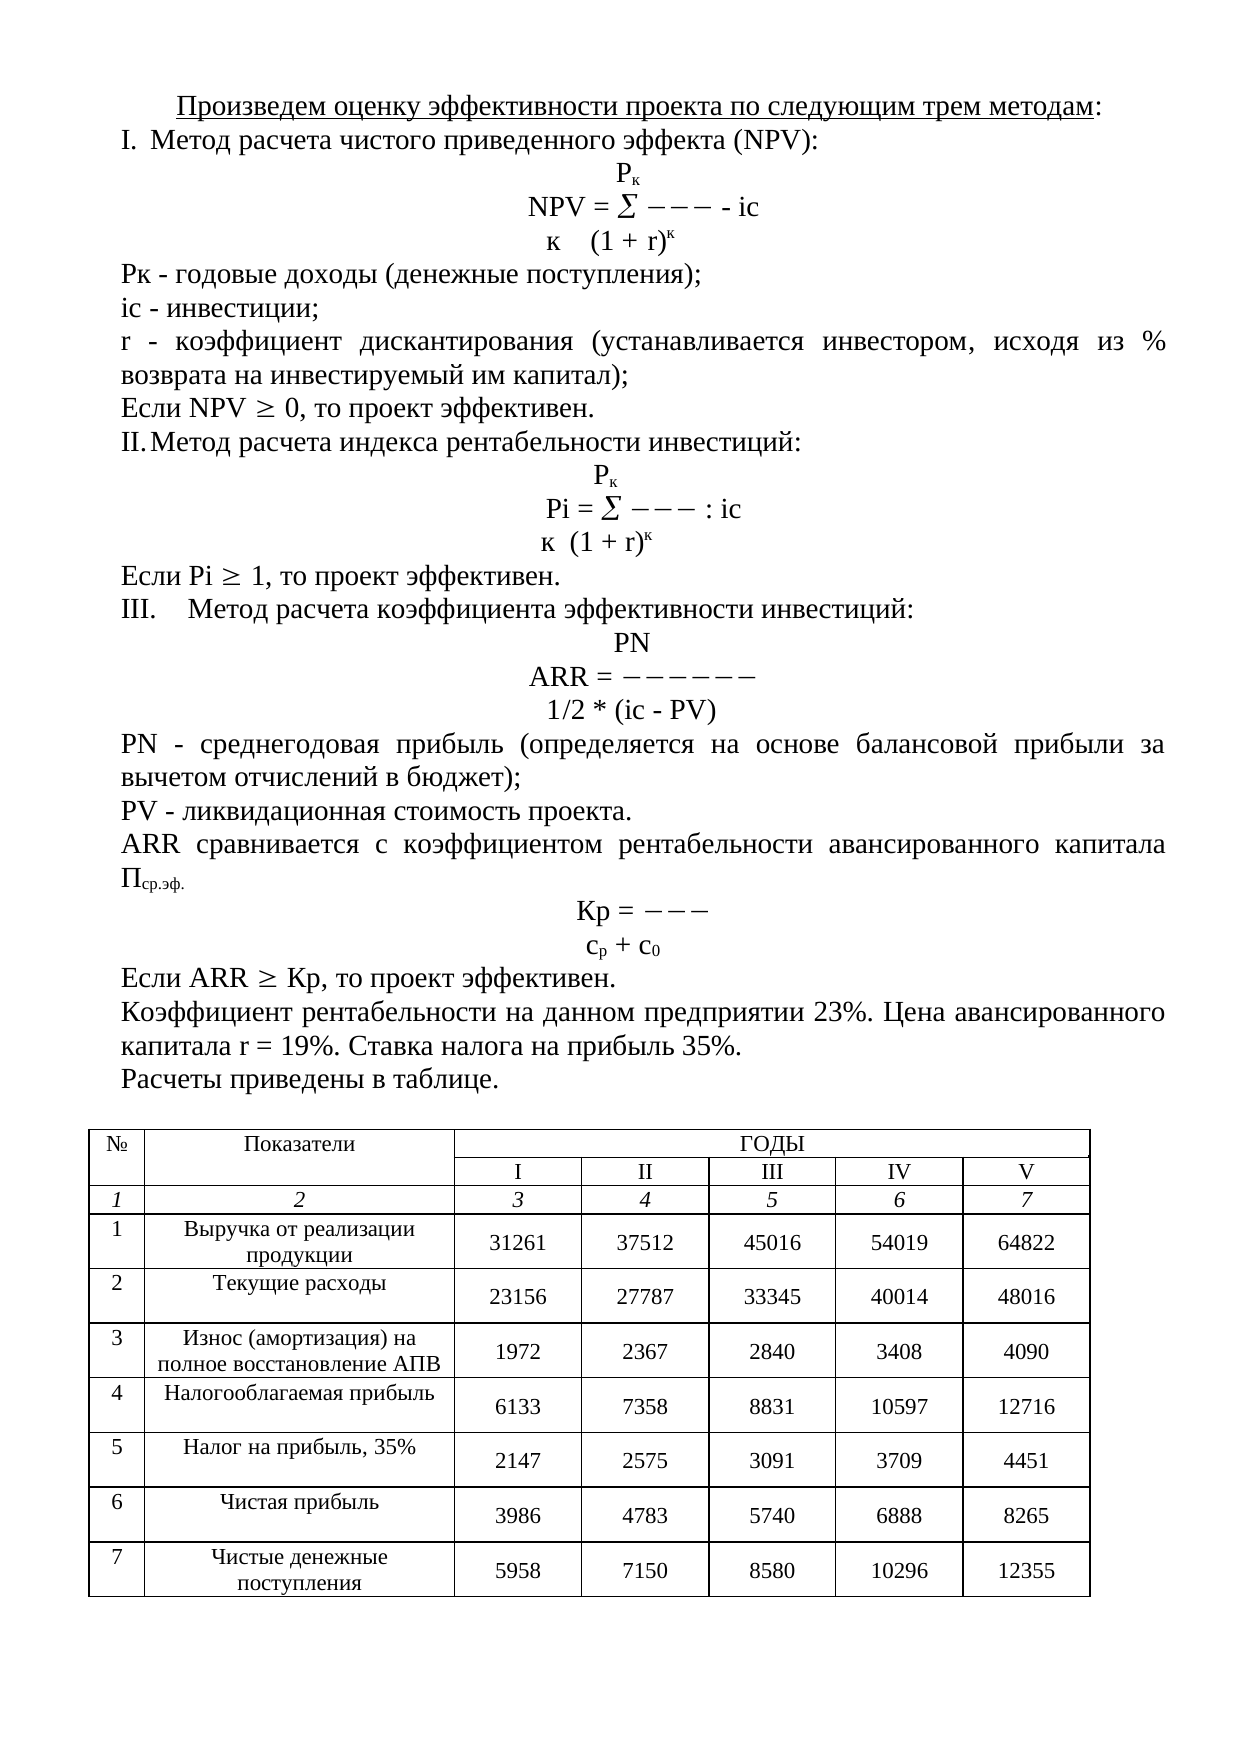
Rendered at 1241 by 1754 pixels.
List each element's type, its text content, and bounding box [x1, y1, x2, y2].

list cp + c0 [121, 927, 1166, 961]
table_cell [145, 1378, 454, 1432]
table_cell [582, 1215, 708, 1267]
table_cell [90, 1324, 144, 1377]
list Кр = [121, 894, 1166, 927]
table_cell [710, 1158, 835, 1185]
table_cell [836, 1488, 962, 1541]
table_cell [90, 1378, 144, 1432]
list Pi = : ic [121, 491, 1166, 525]
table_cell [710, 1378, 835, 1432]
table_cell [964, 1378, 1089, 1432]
list Если NPV 0, то проект эффективен. [121, 391, 1166, 424]
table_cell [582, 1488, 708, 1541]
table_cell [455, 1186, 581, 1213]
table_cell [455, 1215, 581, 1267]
text Расчеты приведены в таблице. [121, 1061, 1166, 1095]
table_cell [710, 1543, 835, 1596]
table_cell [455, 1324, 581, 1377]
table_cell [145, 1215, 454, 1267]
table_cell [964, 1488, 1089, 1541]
list PN - среднегодовая прибыль (определяется на основе балансовой прибыли за вычетом отчислений в бюджет); [121, 726, 1166, 793]
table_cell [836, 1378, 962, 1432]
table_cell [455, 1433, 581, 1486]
list ic - инвестиции; [121, 290, 1166, 323]
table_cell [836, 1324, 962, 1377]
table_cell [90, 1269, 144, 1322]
list PV - ликвидационная стоимость проекта. [121, 793, 1166, 827]
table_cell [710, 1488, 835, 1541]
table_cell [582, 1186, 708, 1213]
text Произведем оценку эффективности проекта по следующим трем методам: [112, 89, 1166, 122]
list Pк [121, 458, 1166, 491]
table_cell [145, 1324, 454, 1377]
list Если ARR Кр, то проект эффективен. [121, 961, 1166, 994]
list Метод расчета коэффициента эффективности инвестиций: [121, 592, 1166, 625]
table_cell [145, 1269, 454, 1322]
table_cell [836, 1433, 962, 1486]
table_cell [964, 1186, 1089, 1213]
list Pк [121, 156, 1166, 189]
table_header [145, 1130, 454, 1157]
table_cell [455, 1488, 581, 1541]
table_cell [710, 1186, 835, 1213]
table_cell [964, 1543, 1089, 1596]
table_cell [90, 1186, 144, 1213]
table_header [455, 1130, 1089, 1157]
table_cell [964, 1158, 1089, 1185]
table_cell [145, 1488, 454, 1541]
list к (1 + r)к [121, 223, 1166, 256]
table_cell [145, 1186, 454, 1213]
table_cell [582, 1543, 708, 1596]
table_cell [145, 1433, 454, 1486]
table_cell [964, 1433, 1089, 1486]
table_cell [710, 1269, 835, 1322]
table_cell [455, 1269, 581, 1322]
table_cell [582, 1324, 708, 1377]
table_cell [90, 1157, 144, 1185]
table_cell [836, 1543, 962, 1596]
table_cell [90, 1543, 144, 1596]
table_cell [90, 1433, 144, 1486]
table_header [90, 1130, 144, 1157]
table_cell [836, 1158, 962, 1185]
list ARR = [121, 659, 1166, 692]
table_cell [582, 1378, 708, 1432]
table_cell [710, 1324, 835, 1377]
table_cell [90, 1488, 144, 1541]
list Метод расчета индекса рентабельности инвестиций: [121, 424, 1166, 458]
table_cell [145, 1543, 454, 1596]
list 1/2 * (ic - PV) [121, 692, 1166, 726]
list r - коэффициент дискантирования (устанавливается инвестором, исходя из % возврата на инвестируемый им капитал); [121, 323, 1166, 391]
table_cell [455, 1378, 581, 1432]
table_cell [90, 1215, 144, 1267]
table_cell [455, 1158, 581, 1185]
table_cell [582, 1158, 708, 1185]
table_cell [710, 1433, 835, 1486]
text Коэффициент рентабельности на данном предприятии 23%. Цена авансированного капитала r = 19%. Ставка налога на прибыль 35%. [121, 994, 1166, 1061]
list NPV = - ic [121, 189, 1166, 223]
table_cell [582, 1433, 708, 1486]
list Метод расчета чистого приведенного эффекта (NPV): [121, 122, 1166, 156]
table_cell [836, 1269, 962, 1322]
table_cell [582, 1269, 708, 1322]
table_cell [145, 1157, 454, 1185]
list к (1 + r)к [121, 525, 1166, 558]
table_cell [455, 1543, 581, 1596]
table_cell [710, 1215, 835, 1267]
list Если Рi 1, то проект эффективен. [121, 558, 1166, 592]
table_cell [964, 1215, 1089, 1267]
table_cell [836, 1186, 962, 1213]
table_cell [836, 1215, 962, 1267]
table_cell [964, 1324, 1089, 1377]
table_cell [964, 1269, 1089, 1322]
list ARR сравнивается с коэффициентом рентабельности авансированного капитала Пср.эф. [121, 827, 1166, 894]
list Pк - годовые доходы (денежные поступления); [121, 256, 1166, 290]
list PN [121, 625, 1166, 659]
